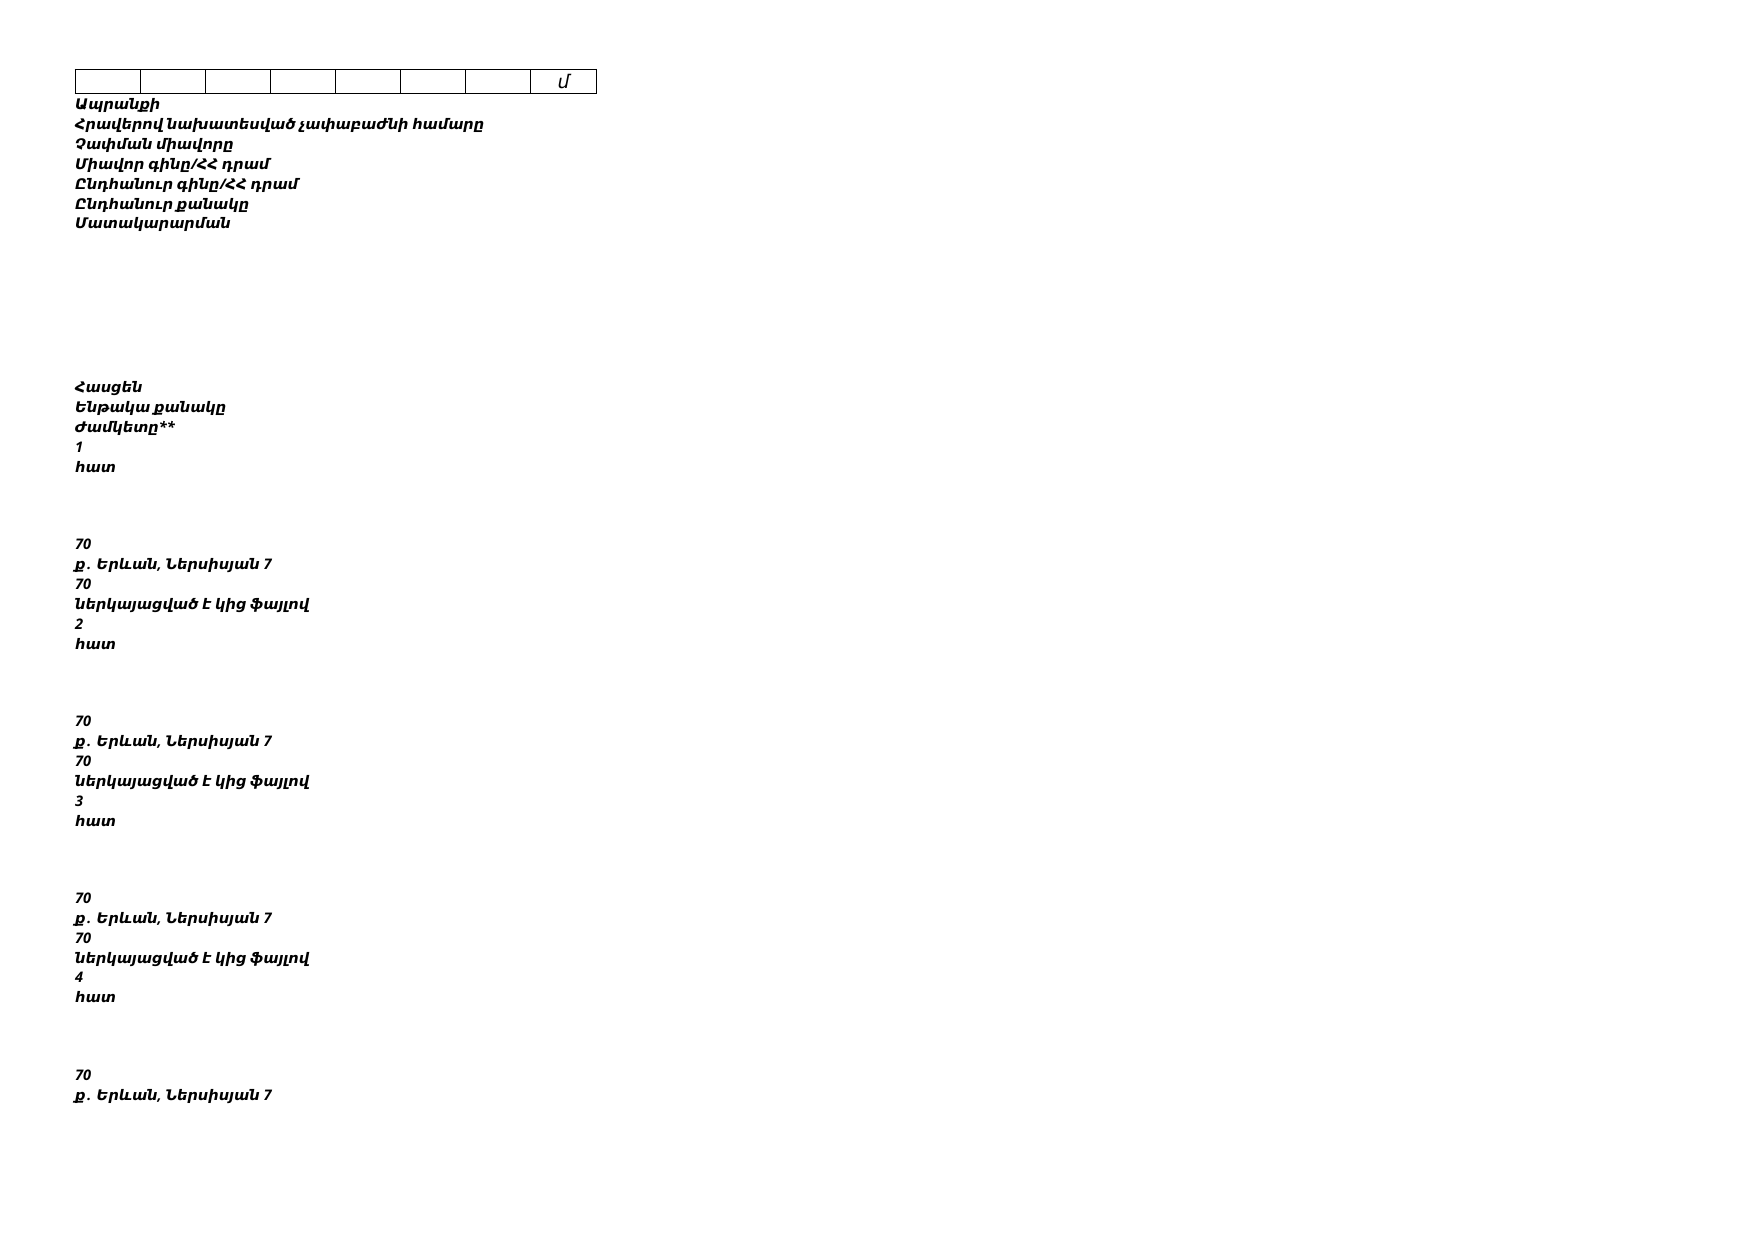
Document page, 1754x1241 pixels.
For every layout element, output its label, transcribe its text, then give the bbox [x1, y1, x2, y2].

text ՀՀ դրամ [542, 70, 585, 93]
